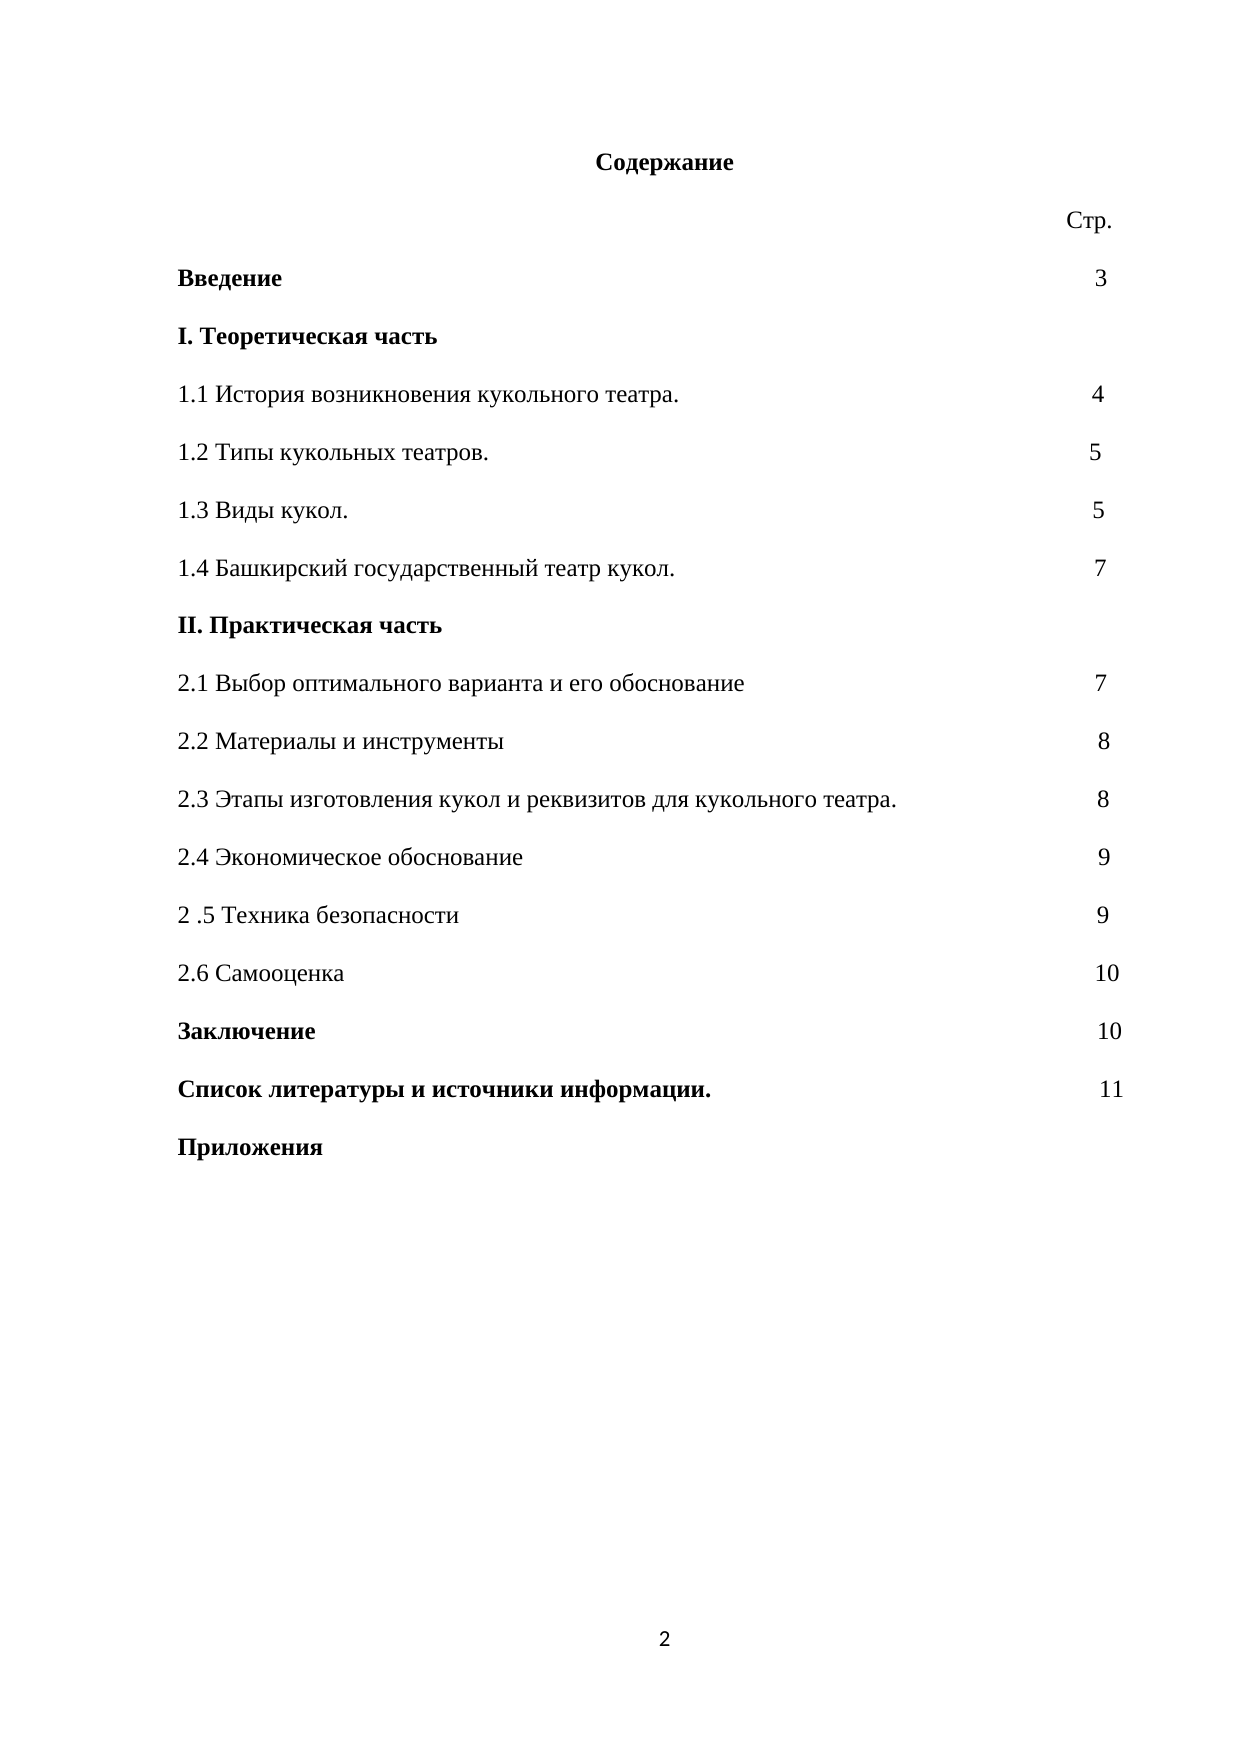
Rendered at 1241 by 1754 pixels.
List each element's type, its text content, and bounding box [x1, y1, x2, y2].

text 1.3 Виды кукол. 5 [177, 495, 1152, 523]
text 2.6 Самооценка 10 [177, 958, 1152, 987]
text 1.1 История возникновения кукольного театра. 4 [177, 379, 1152, 408]
text 1.4 Башкирский государственный театр кукол. 7 [177, 553, 1152, 581]
text 2.2 Материалы и инструменты 8 [177, 726, 1152, 755]
text 2.1 Выбор оптимального варианта и его обоснование 7 [177, 668, 1152, 697]
text 1.2 Типы кукольных театров. 5 [177, 437, 1152, 466]
text Заключение 10 [177, 1016, 1152, 1045]
text Содержание [177, 147, 1152, 176]
text 2.3 Этапы изготовления кукол и реквизитов для кукольного театра. 8 [177, 784, 1152, 813]
text Стр. [177, 205, 1152, 234]
text 2 .5 Техника безопасности 9 [177, 900, 1152, 929]
text 2.4 Экономическое обоснование 9 [177, 842, 1152, 871]
text I. Теоретическая часть [177, 321, 1152, 350]
text Введение 3 [177, 263, 1152, 292]
text II. Практическая часть [177, 611, 1152, 639]
text Список литературы и источники информации. 11 [177, 1074, 1152, 1103]
text Приложения [177, 1132, 1152, 1161]
